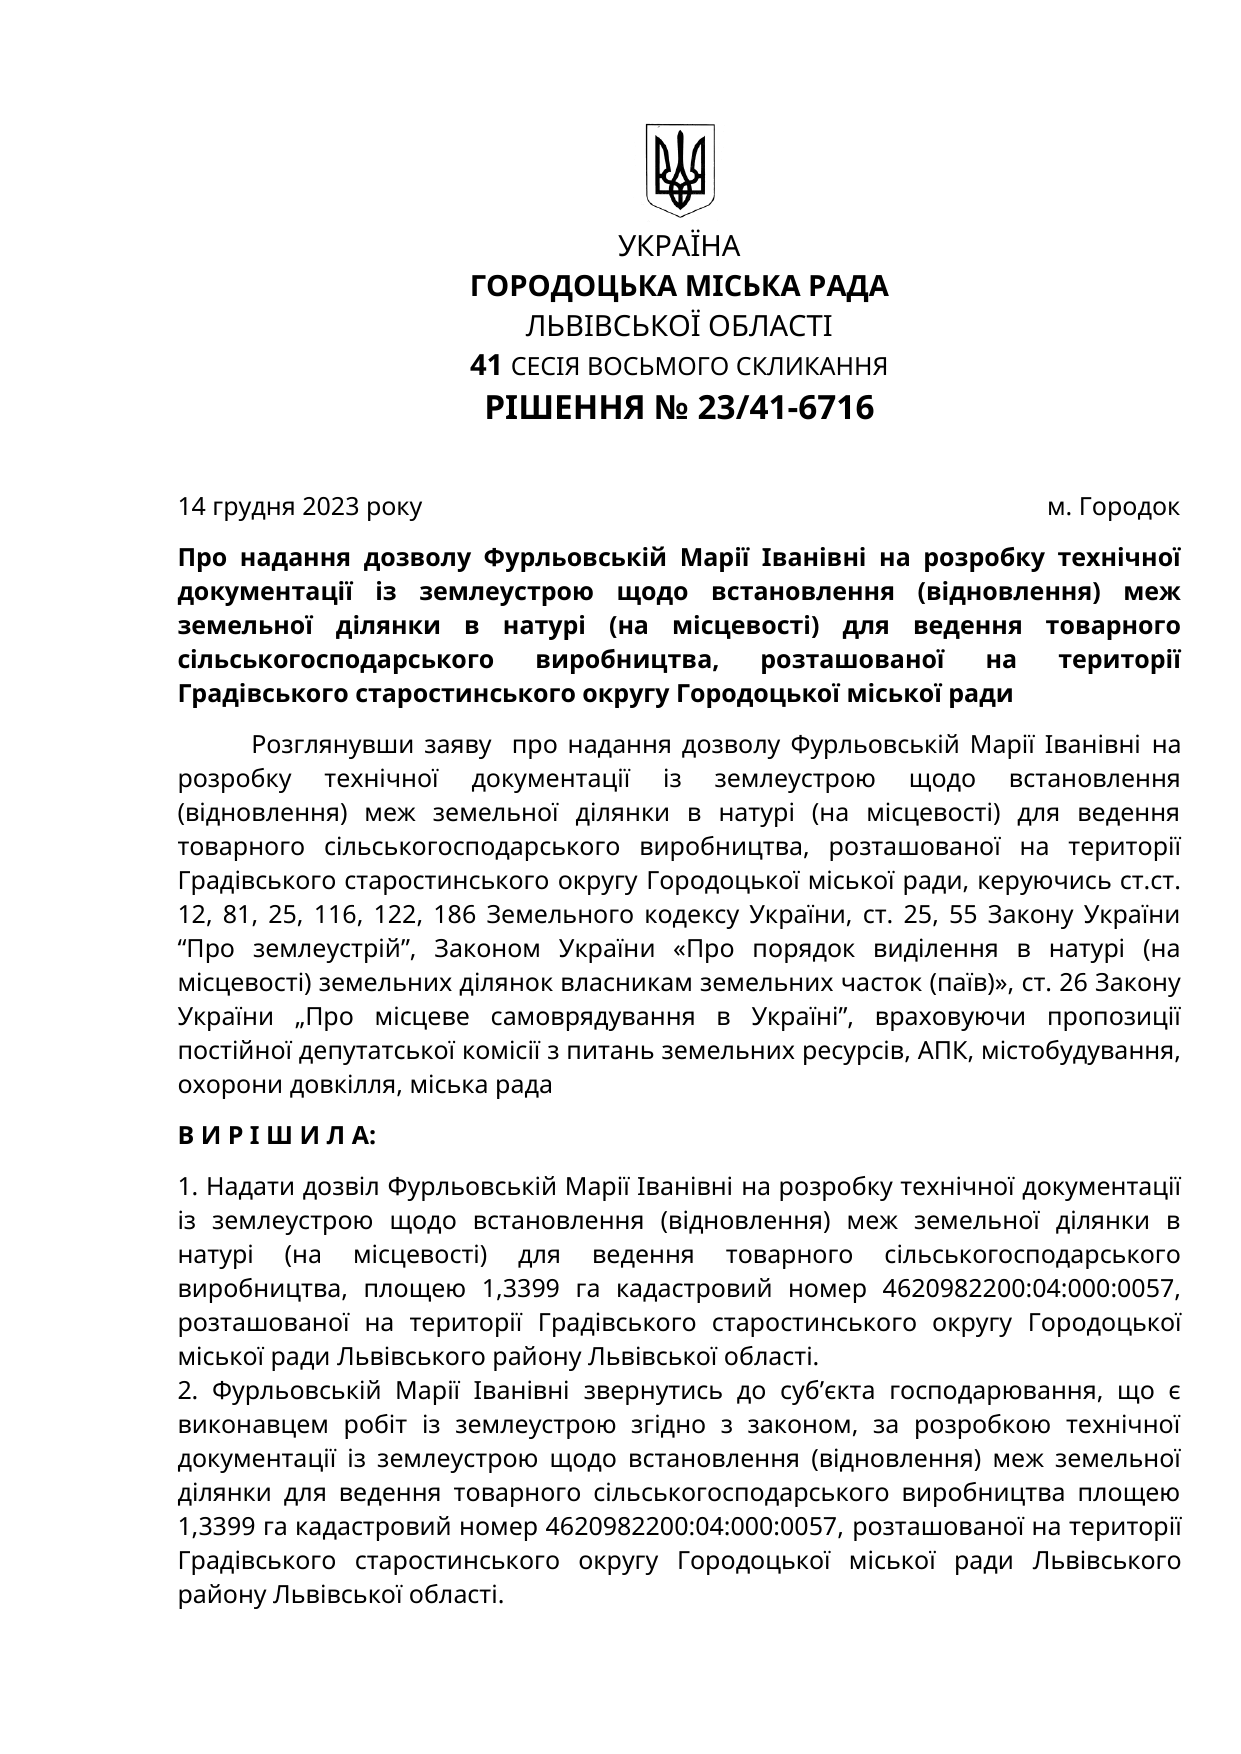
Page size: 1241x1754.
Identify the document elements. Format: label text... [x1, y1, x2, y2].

text ЛЬВІВСЬКОЇ ОБЛАСТІ [177, 305, 1181, 344]
picture [633, 118, 726, 222]
text РІШЕННЯ № 23/41-6716 [177, 384, 1181, 429]
text 14 грудня 2023 року м. Городок [177, 488, 1181, 523]
text 1. Надати дозвіл Фурльовській Марії Іванівні на розробку технічної документації із землеустрою щодо встановлення (відновлення) меж земельної ділянки в натурі (на місцевості) для ведення товарного сільськогосподарського виробництва, площею 1,3399 га кадастровий номер 4620982200:04:000:0057, розташованої на території Градівського старостинського округу Городоцької міської ради Львівського району Львівської області. [177, 1168, 1182, 1373]
text Про надання дозволу Фурльовській Марії Іванівні на розробку технічної документації із землеустрою щодо встановлення (відновлення) меж земельної ділянки в натурі (на місцевості) для ведення товарного сільськогосподарського виробництва, розташованої на території Градівського старостинського округу Городоцької міської ради [177, 539, 1182, 709]
text В И Р І Ш И Л А: [177, 1118, 1182, 1152]
text 41 сесія восьмого скликання [177, 344, 1181, 384]
text ГОРОДОЦЬКА МІСЬКА РАДА [177, 265, 1181, 305]
text УКРАЇНА [177, 225, 1181, 265]
text 2. Фурльовській Марії Іванівні звернутись до суб’єкта господарювання, що є виконавцем робіт із землеустрою згідно з законом, за розробкою технічної документації із землеустрою щодо встановлення (відновлення) меж земельної ділянки для ведення товарного сільськогосподарського виробництва площею 1,3399 га кадастровий номер 4620982200:04:000:0057, розташованої на території Градівського старостинського округу Городоцької міської ради Львівського району Львівської області. [177, 1373, 1182, 1611]
text Розглянувши заяву про надання дозволу Фурльовській Марії Іванівні на розробку технічної документації із землеустрою щодо встановлення (відновлення) меж земельної ділянки в натурі (на місцевості) для ведення товарного сільськогосподарського виробництва, розташованої на території Градівського старостинського округу Городоцької міської ради, керуючись ст.ст. 12, 81, 25, 116, 122, 186 Земельного кодексу України, ст. 25, 55 Закону України “Про землеустрій”, Законом України «Про порядок виділення в натурі (на місцевості) земельних ділянок власникам земельних часток (паїв)», ст. 26 Закону України „Про місцеве самоврядування в Україні”, враховуючи пропозиції постійної депутатської комісії з питань земельних ресурсів, АПК, містобудування, охорони довкілля, міська рада [177, 726, 1182, 1101]
